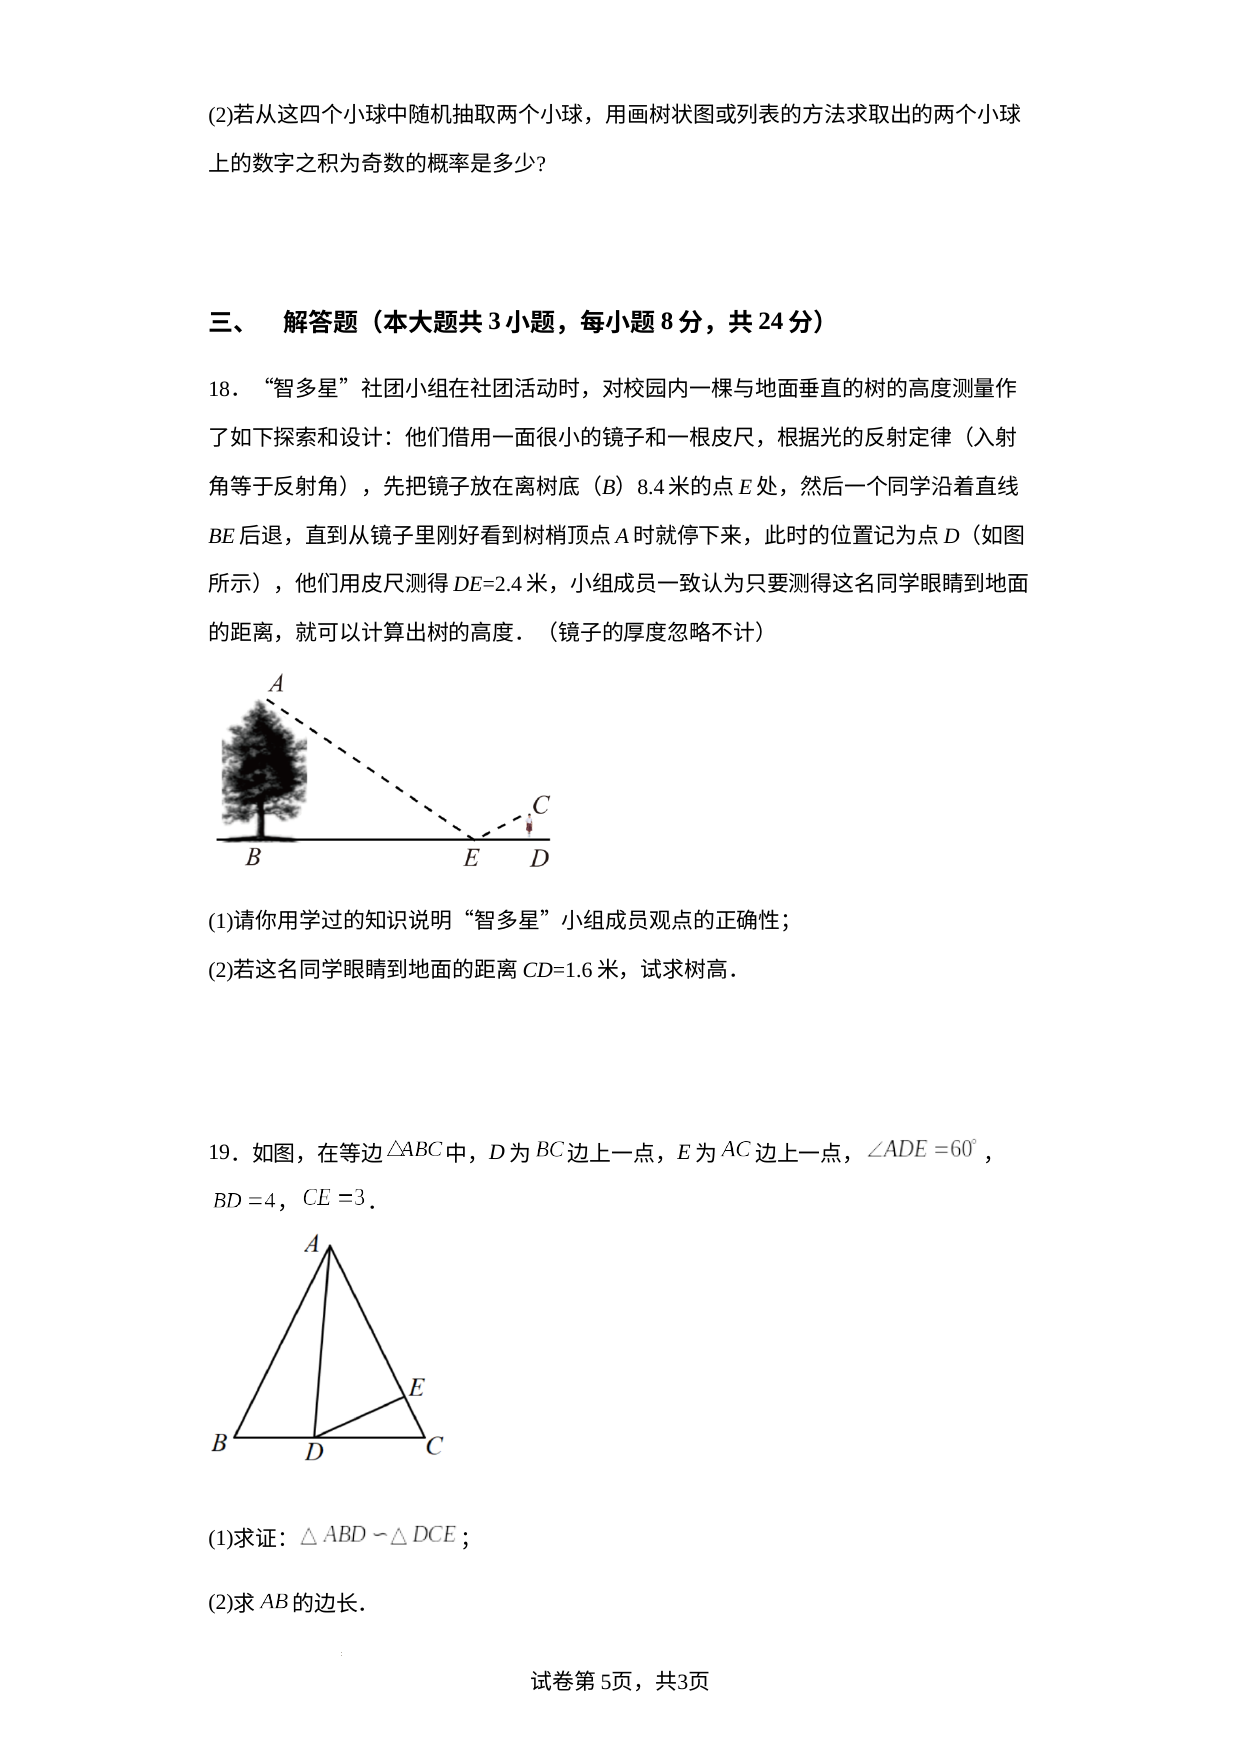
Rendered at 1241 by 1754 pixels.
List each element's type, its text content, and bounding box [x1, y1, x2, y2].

list 解答题（本大题共3小题，每小题8分，共24分） [208, 288, 1032, 353]
picture [208, 663, 558, 879]
text 19．如图，在等边中，D为边上一点，E为边上一点，，，． [208, 1135, 1032, 1216]
text (1)请你用学过的知识说明“智多星”小组成员观点的正确性； [208, 903, 1032, 936]
text 18．“智多星”社团小组在社团活动时，对校园内一棵与地面垂直的树的高度测量作了如下探索和设计：他们借用一面很小的镜子和一根皮尺，根据光的反射定律（入射角等于反射角），先把镜子放在离树底（B）8.4米的点E处，然后一个同学沿着直线BE后退，直到从镜子里刚好看到树梢顶点A时就停下来，此时的位置记为点D（如图所示），他们用皮尺测得DE=2.4米，小组成员一致认为只要测得这名同学眼睛到地面的距离，就可以计算出树的高度．（镜子的厚度忽略不计） [208, 371, 1032, 647]
text (2)求的边长． [208, 1586, 1032, 1618]
picture [208, 1232, 444, 1462]
text (2)若这名同学眼睛到地面的距离CD=1.6米，试求树高． [208, 951, 1032, 984]
text (2)若从这四个小球中随机抽取两个小球，用画树状图或列表的方法求取出的两个小球上的数字之积为奇数的概率是多少? [208, 97, 1032, 178]
text (1)求证：； [208, 1505, 1032, 1570]
